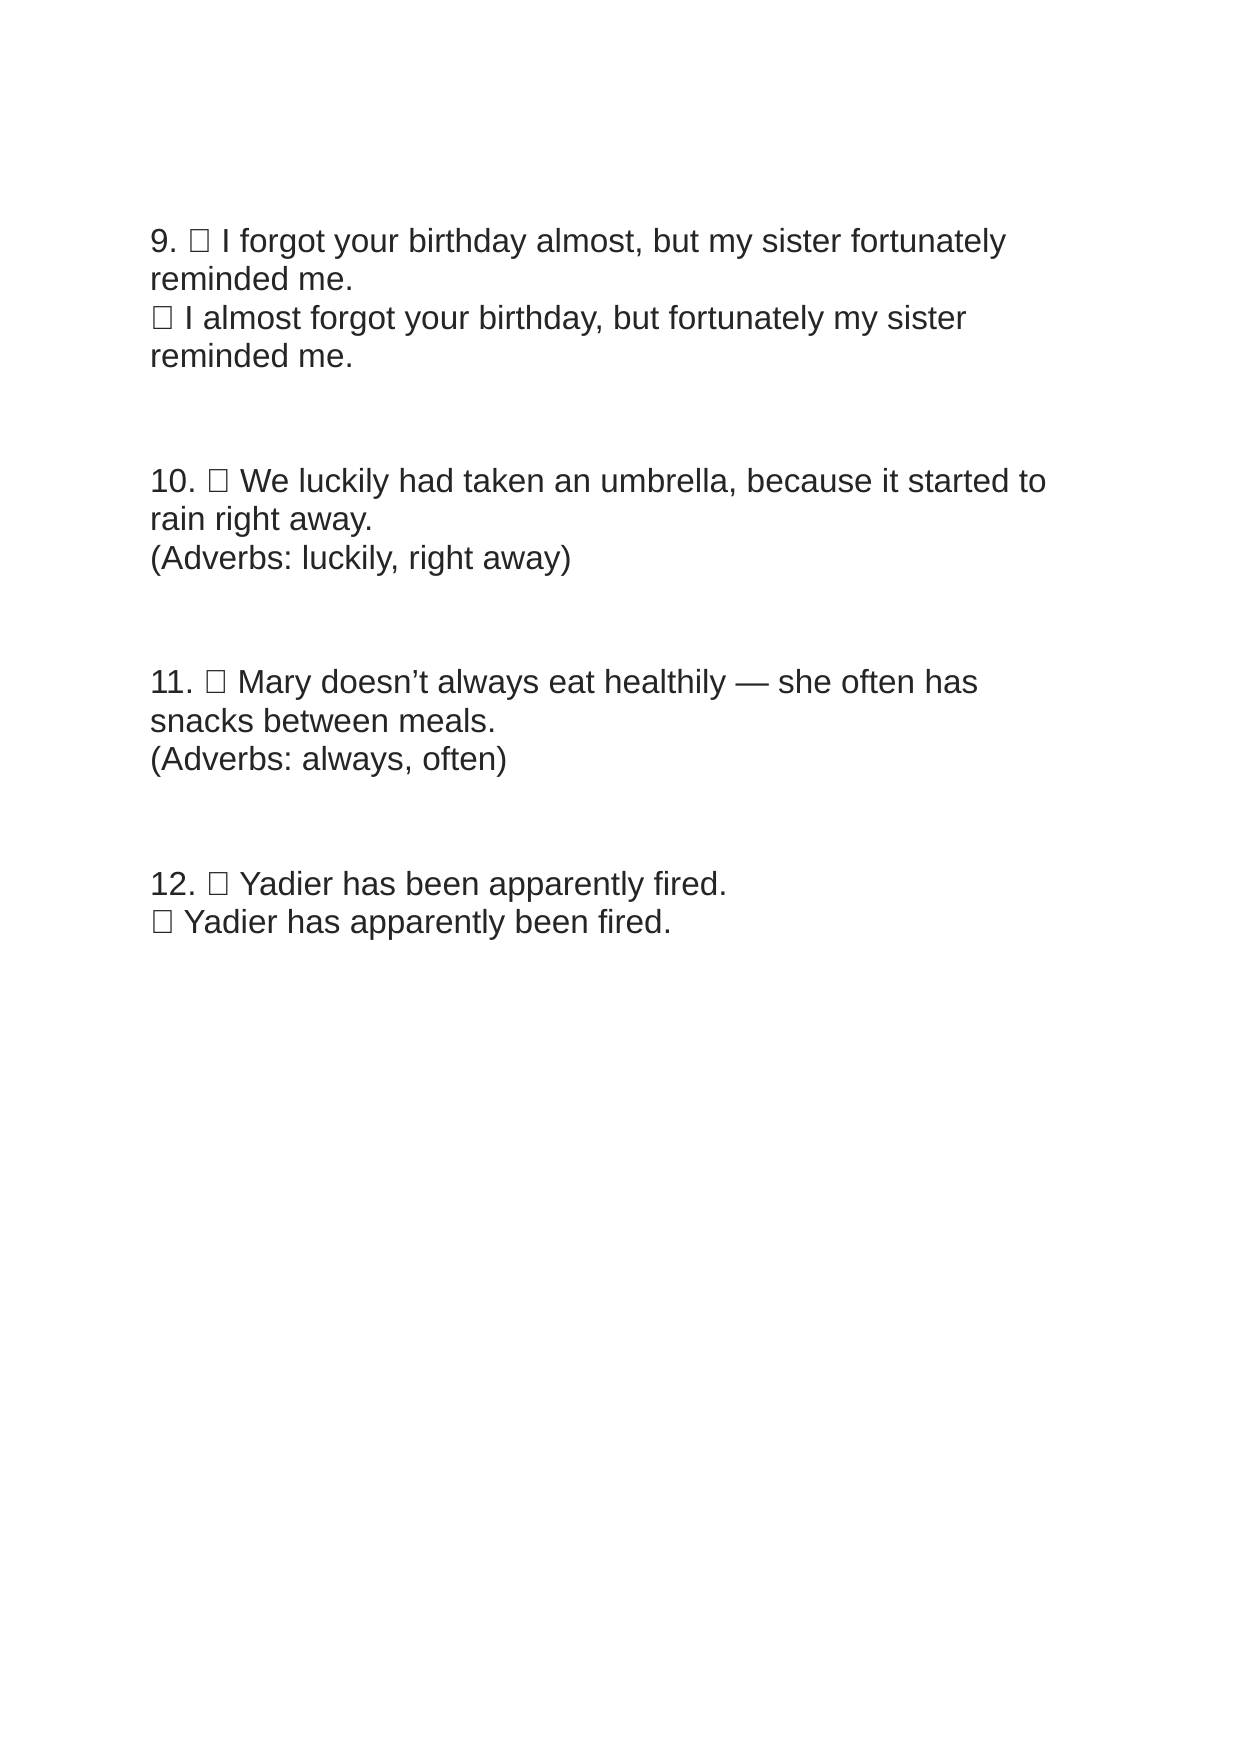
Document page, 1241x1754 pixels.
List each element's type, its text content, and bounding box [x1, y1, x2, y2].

text (Adverbs: always, often) [150, 745, 1090, 783]
text 12. ❌ Yadier has been apparently fired. [150, 869, 1090, 908]
text 10. ✅ We luckily had taken an umbrella, because it started to rain right away. [150, 467, 1090, 544]
text ✅ I almost forgot your birthday, but fortunately my sister reminded me. [150, 304, 1090, 381]
text ✅ Yadier has apparently been fired. [150, 908, 1090, 946]
text (Adverbs: luckily, right away) [150, 544, 1090, 582]
text 9. ❌ I forgot your birthday almost, but my sister fortunately reminded me. [150, 227, 1090, 304]
text 11. ✅ Mary doesn’t always eat healthily — she often has snacks between meals. [150, 668, 1090, 745]
